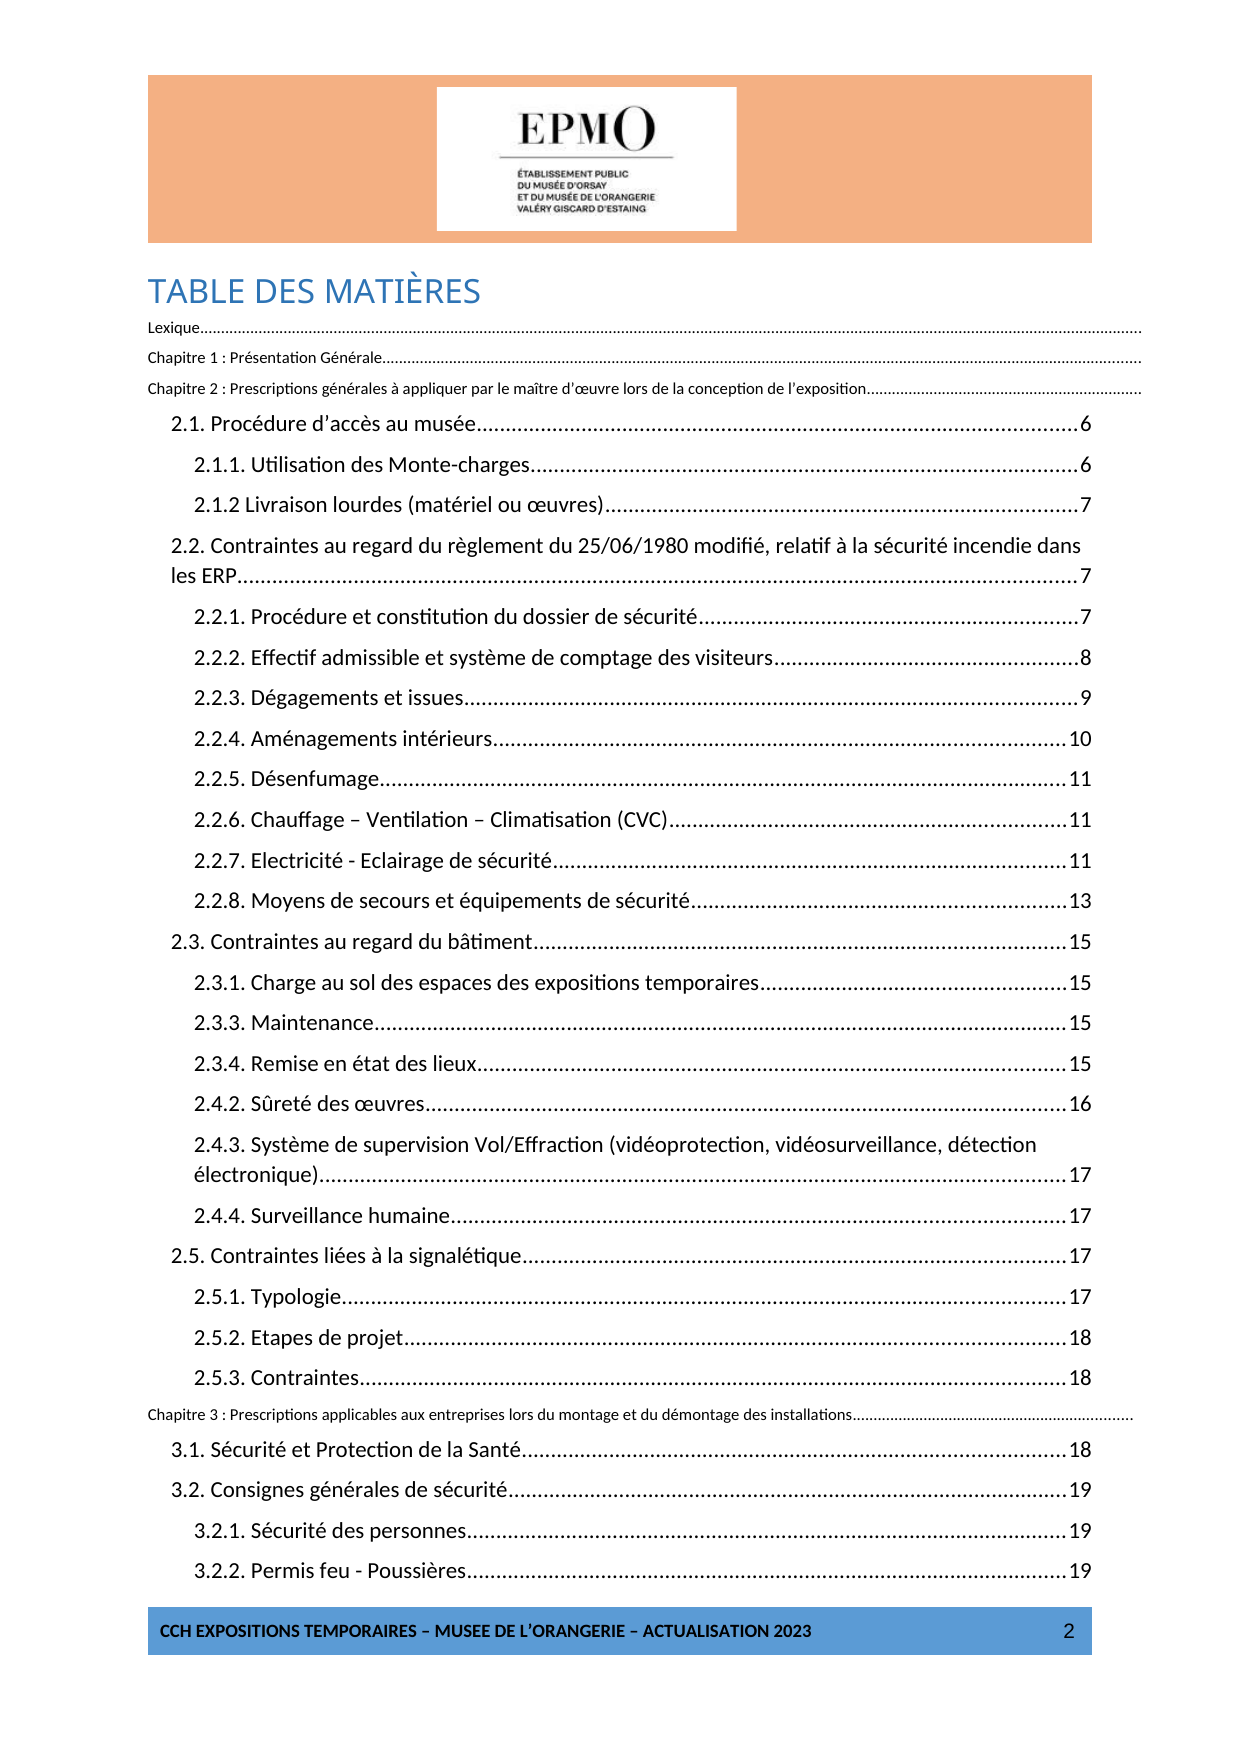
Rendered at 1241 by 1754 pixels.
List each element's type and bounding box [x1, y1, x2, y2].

picture [436, 87, 737, 231]
